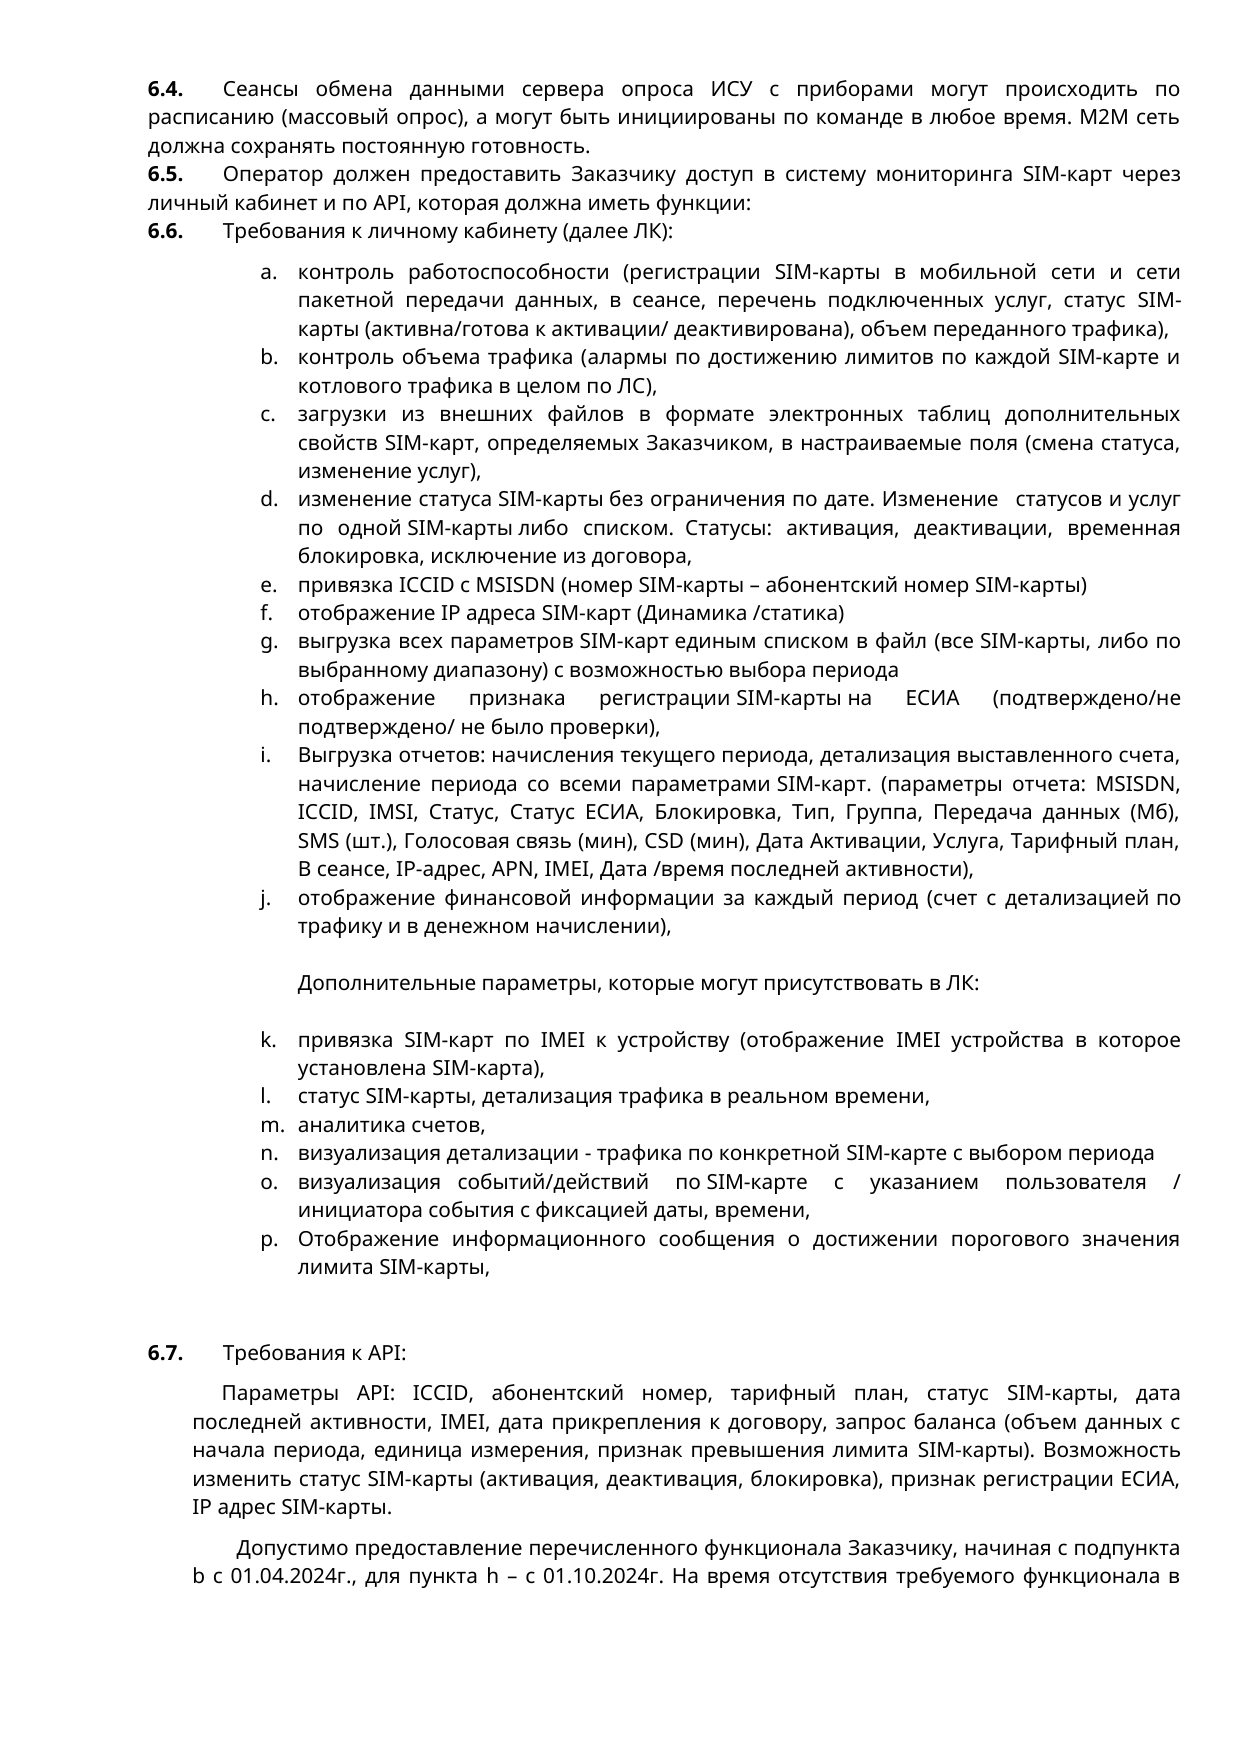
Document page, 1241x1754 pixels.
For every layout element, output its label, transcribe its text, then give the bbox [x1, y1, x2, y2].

list контроль работоспособности (регистрации SIM-карты в мобильной сети и сети пакетной передачи данных, в сеансе, перечень подключенных услуг, статус SIM-карты (активна/готова к активации/ деактивирована), объем переданного трафика), [260, 257, 1181, 342]
list отображение IP адреса SIM-карт (Динамика /статика) [260, 598, 1181, 627]
list отображение признака регистрации SIM-карты на ЕСИА (подтверждено/не подтверждено/ не было проверки), [260, 683, 1181, 740]
list изменение статуса SIM-карты без ограничения по дате. Изменение статусов и услуг по одной SIM-карты либо списком. Статусы: активация, деактивации, временная блокировка, исключение из договора, [260, 484, 1181, 570]
list Требования к личному кабинету (далее ЛК): [148, 216, 1181, 244]
list Отображение информационного сообщения о достижении порогового значения лимита SIM-карты, [260, 1224, 1181, 1281]
list Требования к API: [148, 1338, 1181, 1366]
list привязка ICCID c MSISDN (номер SIM-карты – абонентский номер SIM-карты) [260, 570, 1181, 598]
list визуализация событий/действий по SIM-карте с указанием пользователя / инициатора события с фиксацией даты, времени, [260, 1167, 1181, 1224]
list Дополнительные параметры, которые могут присутствовать в ЛК: [298, 968, 1181, 996]
text Параметры API: ICCID, абонентский номер, тарифный план, статус SIM-карты, дата последней активности, IMEI, дата прикрепления к договору, запрос баланса (объем данных с начала периода, единица измерения, признак превышения лимита SIM-карты). Возможность изменить статус SIM-карты (активация, деактивация, блокировка), признак регистрации ЕСИА, IP адрес SIM-карты. [192, 1378, 1181, 1521]
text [192, 1533, 1181, 1590]
list контроль объема трафика (алармы по достижению лимитов по каждой SIM-карте и котлового трафика в целом по ЛС), [260, 342, 1181, 399]
list загрузки из внешних файлов в формате электронных таблиц дополнительных свойств SIM-карт, определяемых Заказчиком, в настраиваемые поля (смена статуса, изменение услуг), [260, 399, 1181, 484]
list привязка SIM-карт по IMEI к устройству (отображение IMEI устройства в которое установлена SIM-карта), [260, 1025, 1181, 1082]
list Оператор должен предоставить Заказчику доступ в систему мониторинга SIM-карт через личный кабинет и по API, которая должна иметь функции: [148, 159, 1181, 216]
list Сеансы обмена данными сервера опроса ИСУ с приборами могут происходить по расписанию (массовый опрос), а могут быть инициированы по команде в любое время. М2М сеть должна сохранять постоянную готовность. [148, 74, 1181, 159]
list аналитика счетов, [260, 1110, 1181, 1138]
list выгрузка всех параметров SIM-карт единым списком в файл (все SIM-карты, либо по выбранному диапазону) с возможностью выбора периода [260, 627, 1181, 683]
list Выгрузка отчетов: начисления текущего периода, детализация выставленного счета, начисление периода со всеми параметрами SIM-карт. (параметры отчета: MSISDN, ICCID, IMSI, Статус, Статус ЕСИА, Блокировка, Тип, Группа, Передача данных (Мб), SMS (шт.), Голосовая связь (мин), CSD (мин), Дата Активации, Услуга, Тарифный план, В сеансе, IP-адрес, APN, IMEI, Дата /время последней активности), [260, 740, 1181, 883]
list статус SIM-карты, детализация трафика в реальном времени, [260, 1082, 1181, 1110]
list отображение финансовой информации за каждый период (счет с детализацией по трафику и в денежном начислении), [260, 883, 1181, 939]
list визуализация детализации - трафика по конкретной SIM-карте c выбором периода [260, 1138, 1181, 1167]
